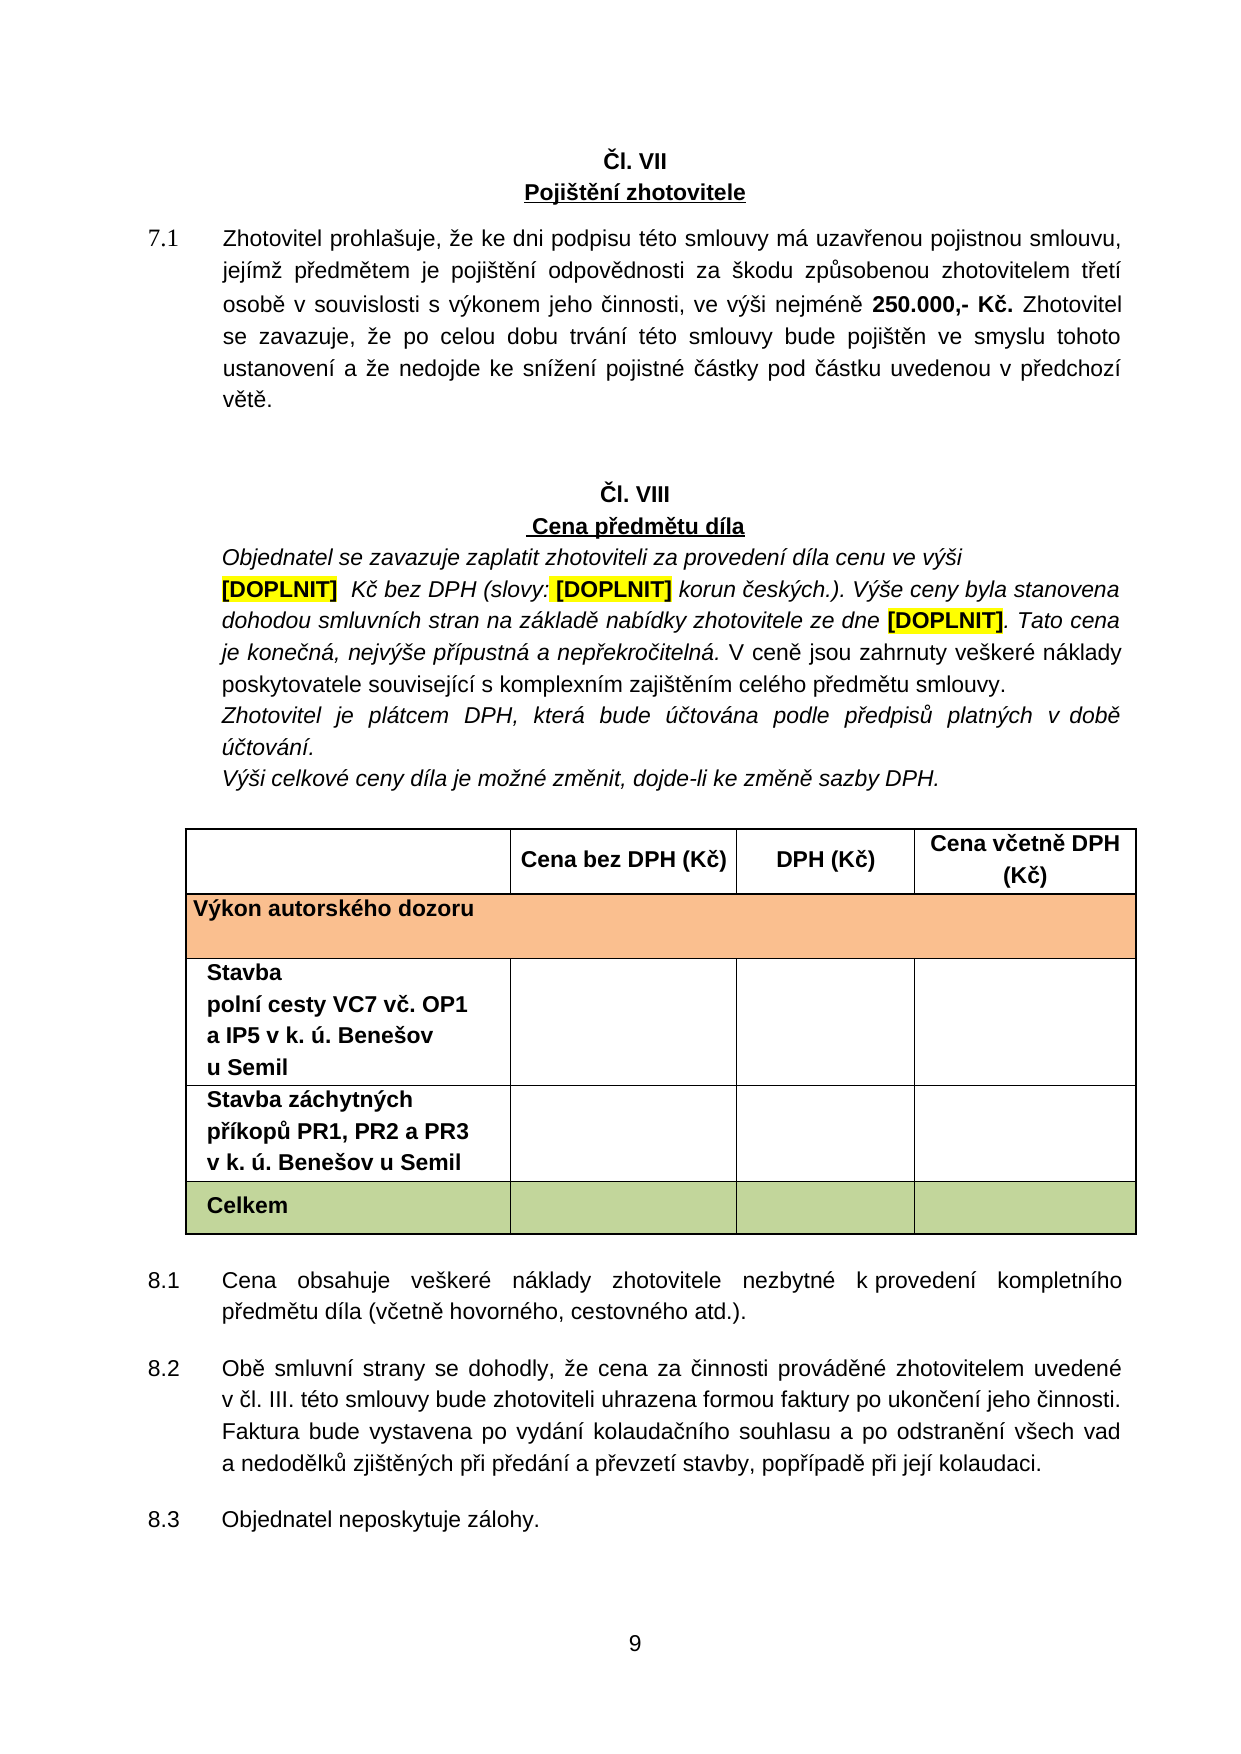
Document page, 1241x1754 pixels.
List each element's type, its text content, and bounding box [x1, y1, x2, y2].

table_cell Stavba polní cesty VC7 vč. OP1 a IP5 v k. ú. Benešov u Semil [187, 959, 510, 1085]
list Objednatel se zavazuje zaplatit zhotoviteli za provedení díla cenu ve výši [222, 544, 1122, 571]
table_header DPH (Kč) [737, 830, 914, 893]
list Obě smluvní strany se dohodly, že cena za činnosti prováděné zhotovitelem uvedené v čl. III. této smlouvy bude zhotoviteli uhrazena formou faktury po ukončení jeho činnosti. Faktura bude vystavena po vydání kolaudačního souhlasu a po odstranění všech vad a nedodělků zjištěných při předání a převzetí stavby, popřípadě při její kolaudaci. [148, 1355, 1122, 1476]
list [DOPLNIT] Kč bez DPH (slovy: [DOPLNIT] korun českých.). Výše ceny byla stanovena dohodou smluvních stran na základě nabídky zhotovitele ze dne [DOPLNIT]. Tato cena je konečná, nejvýše přípustná a nepřekročitelná. V ceně jsou zahrnuty veškeré náklady poskytovatele související s komplexním zajištěním celého předmětu smlouvy. [222, 576, 1122, 697]
subtitle Cena předmětu díla [148, 513, 1122, 539]
table_cell [737, 959, 914, 1085]
table_cell [737, 1182, 914, 1233]
table_cell Výkon autorského dozoru [187, 895, 1135, 958]
text Pojištění zhotovitele [148, 179, 1122, 206]
table_cell [511, 1182, 736, 1233]
table_cell Celkem [187, 1182, 510, 1233]
list Cena obsahuje veškeré náklady zhotovitele nezbytné k provedení kompletního předmětu díla (včetně hovorného, cestovného atd.). [148, 1267, 1122, 1325]
table_cell Stavba záchytných příkopů PR1, PR2 a PR3 v k. ú. Benešov u Semil [187, 1086, 510, 1181]
table_header Cena včetně DPH (Kč) [915, 830, 1135, 893]
list Objednatel neposkytuje zálohy. [148, 1506, 1122, 1532]
table_header [187, 830, 510, 893]
text Výši celkové ceny díla je možné změnit, dojde-li ke změně sazby DPH. [222, 765, 1122, 792]
table_cell [915, 959, 1135, 1085]
text Čl. VII [148, 148, 1122, 174]
table_cell [511, 959, 736, 1085]
table_header Cena bez DPH (Kč) [511, 830, 736, 893]
subtitle Čl. VIII [148, 481, 1122, 507]
table_cell [915, 1086, 1135, 1181]
table_cell [511, 1086, 736, 1181]
list Zhotovitel prohlašuje, že ke dni podpisu této smlouvy má uzavřenou pojistnou smlouvu, jejímž předmětem je pojištění odpovědnosti za škodu způsobenou zhotovitelem třetí osobě v souvislosti s výkonem jeho činnosti, ve výši nejméně 250.000,- Kč. Zhotovitel se zavazuje, že po celou dobu trvání této smlouvy bude pojištěn ve smyslu tohoto ustanovení a že nedojde ke snížení pojistné částky pod částku uvedenou v předchozí větě. [148, 223, 1122, 413]
table_cell [737, 1086, 914, 1181]
text Zhotovitel je plátcem DPH, která bude účtována podle předpisů platných v době účtování. [222, 702, 1122, 760]
table_cell [915, 1182, 1135, 1233]
